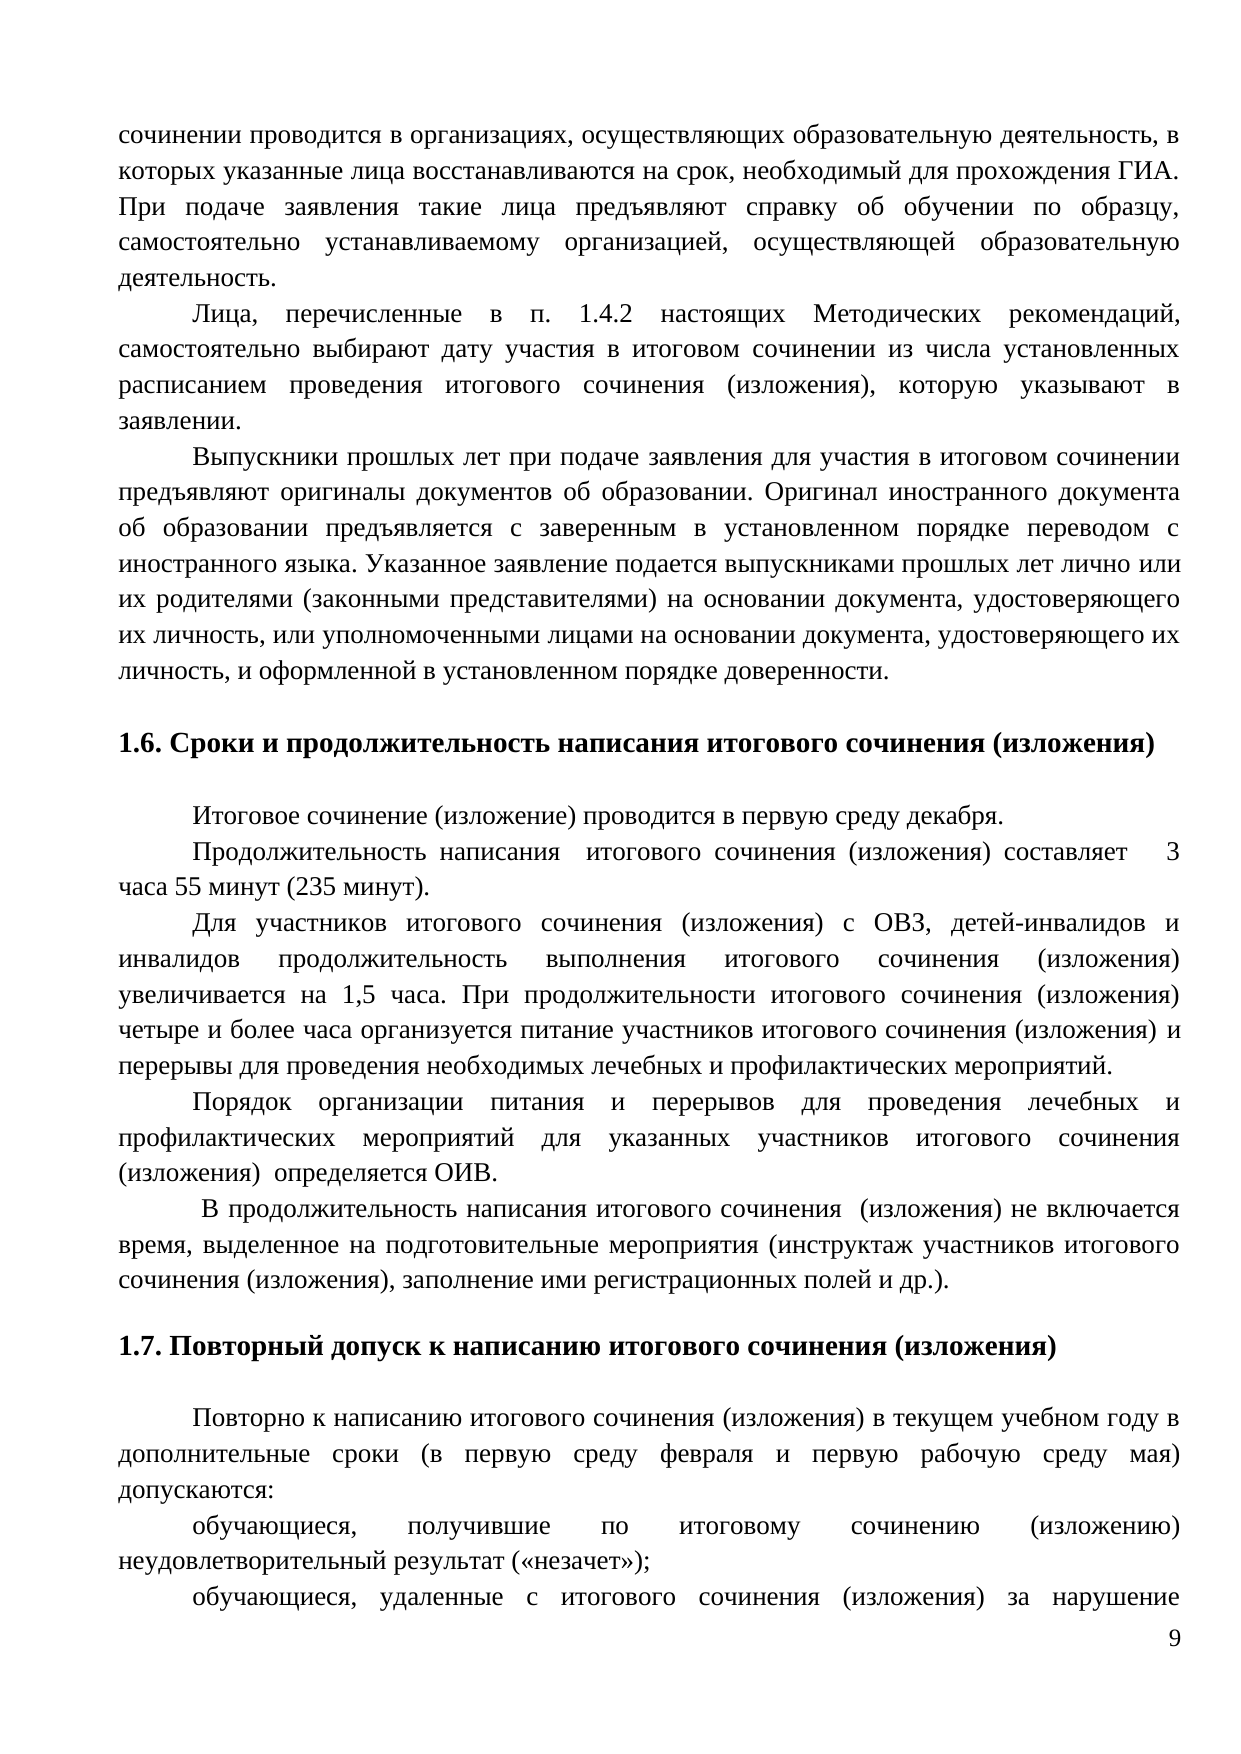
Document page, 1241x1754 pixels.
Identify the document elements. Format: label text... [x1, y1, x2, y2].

subtitle 1.6. Сроки и продолжительность написания итогового сочинения (изложения) [118, 726, 1181, 759]
text Итоговое сочинение (изложение) проводится в первую среду декабря. [118, 799, 1181, 830]
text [118, 1580, 1181, 1611]
text Лица, перечисленные в п. 1.4.2 настоящих Методических рекомендаций, самостоятельно выбирают дату участия в итоговом сочинении из числа установленных расписанием проведения итогового сочинения (изложения), которую указывают в заявлении. [118, 297, 1181, 435]
text Повторно к написанию итогового сочинения (изложения) в текущем учебном году в дополнительные сроки (в первую среду февраля и первую рабочую среду мая) допускаются: [118, 1402, 1181, 1504]
subtitle 1.7. Повторный допуск к написанию итогового сочинения (изложения) [118, 1328, 1181, 1362]
text Для участников итогового сочинения (изложения) с ОВЗ, детей-инвалидов и инвалидов продолжительность выполнения итогового сочинения (изложения) увеличивается на 1,5 часа. При продолжительности итогового сочинения (изложения) четыре и более часа организуется питание участников итогового сочинения (изложения) и перерывы для проведения необходимых лечебных и профилактических мероприятий. [118, 906, 1181, 1080]
text обучающиеся, получившие по итоговому сочинению (изложению) неудовлетворительный результат («незачет»); [118, 1509, 1181, 1576]
text Порядок организации питания и перерывов для проведения лечебных и профилактических мероприятий для указанных участников итогового сочинения (изложения) определяется ОИВ. [118, 1085, 1181, 1187]
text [118, 118, 1181, 292]
text Выпускники прошлых лет при подаче заявления для участия в итоговом сочинении предъявляют оригиналы документов об образовании. Оригинал иностранного документа об образовании предъявляется с заверенным в установленном порядке переводом с иностранного языка. Указанное заявление подается выпускниками прошлых лет лично или их родителями (законными представителями) на основании документа, удостоверяющего их личность, или уполномоченными лицами на основании документа, удостоверяющего их личность, и оформленной в установленном порядке доверенности. [118, 440, 1181, 685]
text Продолжительность написания итогового сочинения (изложения) составляет 3 часа 55 минут (235 минут). [118, 835, 1181, 902]
text В продолжительность написания итогового сочинения (изложения) не включается время, выделенное на подготовительные мероприятия (инструктаж участников итогового сочинения (изложения), заполнение ими регистрационных полей и др.). [118, 1192, 1181, 1295]
